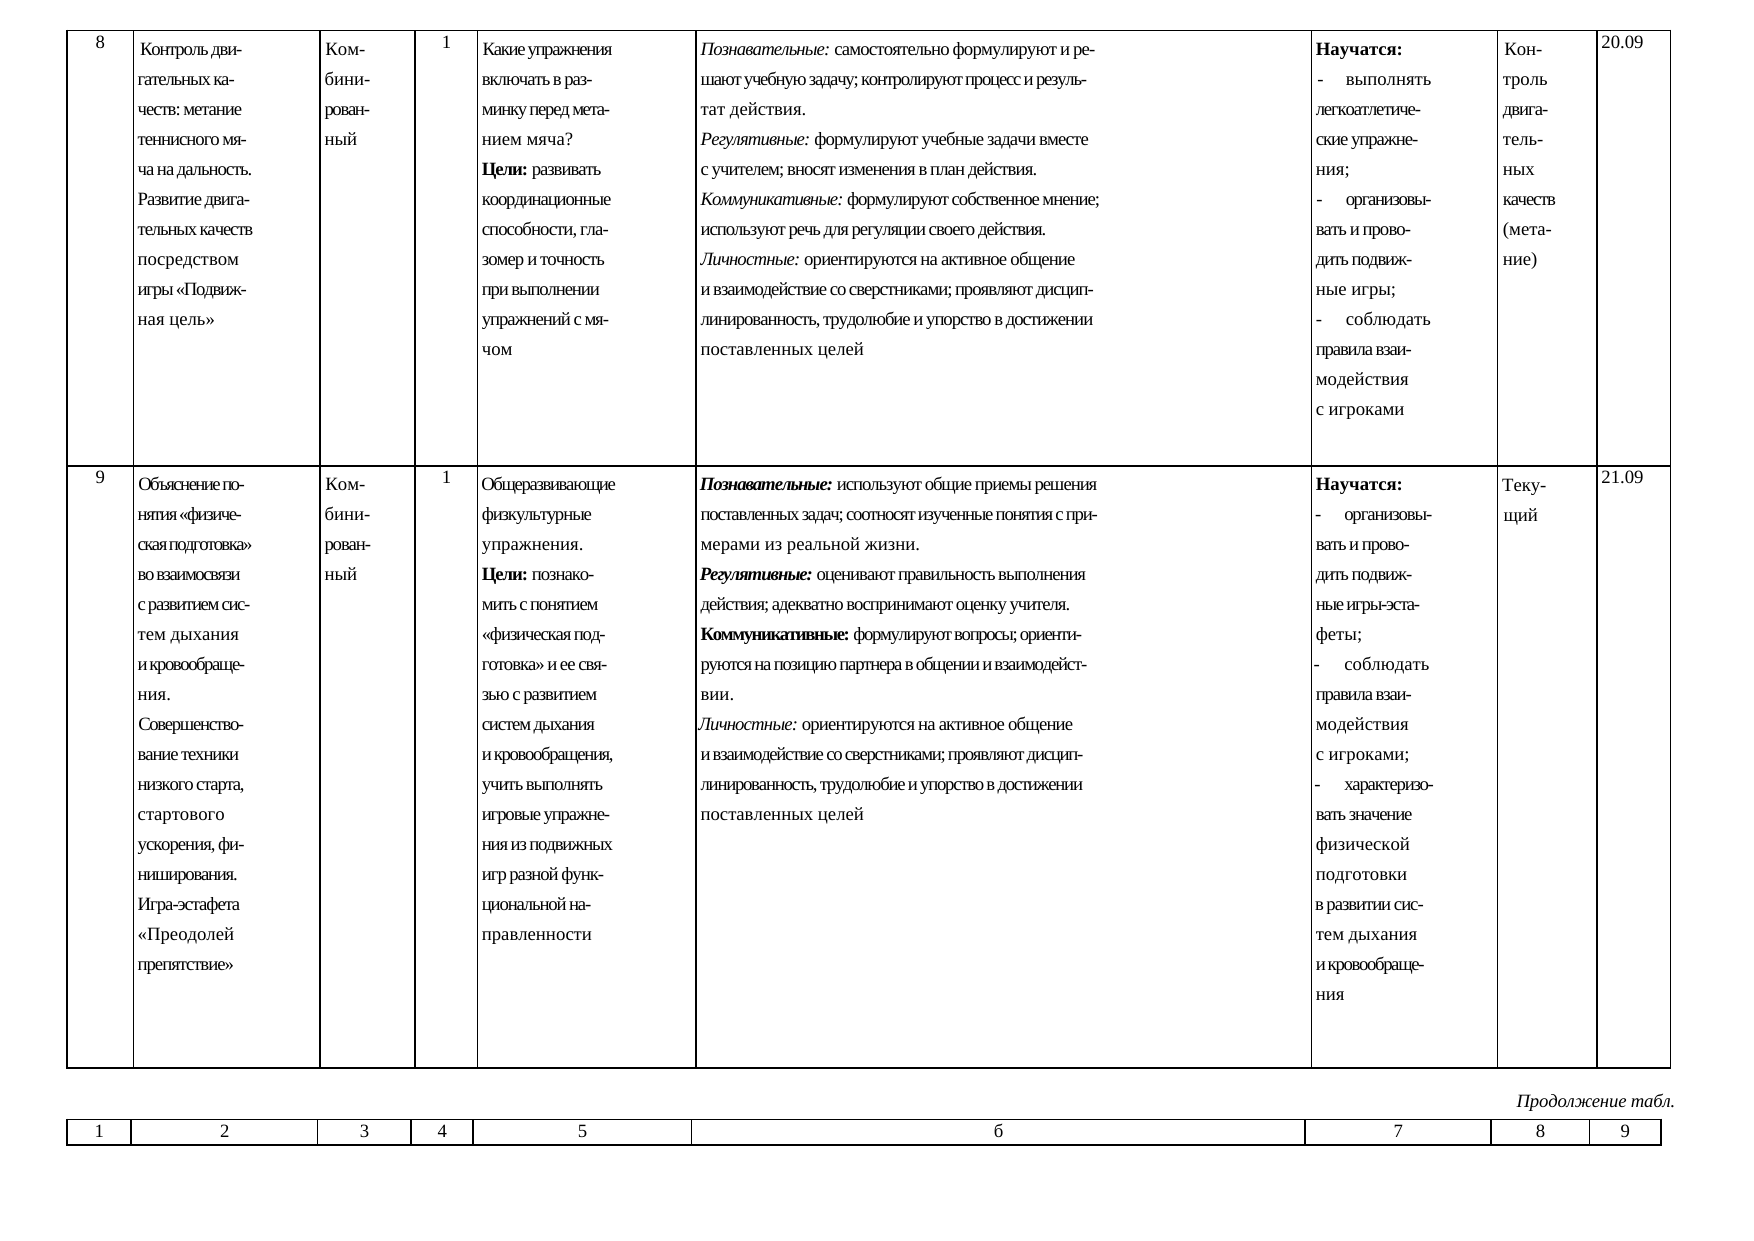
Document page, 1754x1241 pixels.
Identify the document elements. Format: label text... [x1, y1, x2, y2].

table_cell Общеразвивающие физкультурные упражнения. Цели: познако- мить с понятием «физическая под- готовка» и ее свя- зью с развитием систем дыхания и кровообращения, учить выполнять игровые упражне- ния из подвижных игр разной функ- циональной на- правленности [478, 467, 695, 1067]
table_header 5 [474, 1120, 691, 1144]
table_cell Кон- троль двига- тель- ных качеств (мета- ние) [1498, 31, 1596, 465]
table_cell Познавательные: используют общие приемы решения поставленных задач; соотносят изученные понятия с при- мерами из реальной жизни. Регулятивные: оценивают правильность выполнения действия; адекватно воспринимают оценку учителя. Коммуникативные: формулируют вопросы; ориенти- руются на позицию партнера в общении и взаимодейст- вии. Личностные: ориентируются на активное общение и взаимодействие со сверстниками; проявляют дисцип- линированность, трудолюбие и упорство в достижении поставленных целей [697, 467, 1311, 1067]
table_header 8 [1492, 1120, 1589, 1144]
table_cell 20.09 [1598, 31, 1670, 465]
table_cell 9 [68, 467, 133, 1067]
table_cell Познавательные: самостоятельно формулируют и ре- шают учебную задачу; контролируют процесс и резуль- тат действия. Регулятивные: формулируют учебные задачи вместе с учителем; вносят изменения в план действия. Коммуникативные: формулируют собственное мнение; используют речь для регуляции своего действия. Личностные: ориентируются на активное общение и взаимодействие со сверстниками; проявляют дисцип- линированность, трудолюбие и упорство в достижении поставленных целей [697, 31, 1311, 465]
table_header б [692, 1120, 1304, 1144]
table_cell 8 [68, 31, 133, 465]
table_cell Ком- бини- рован- ный [321, 467, 414, 1067]
table_cell 21.09 [1598, 467, 1670, 1067]
table_cell 1 [416, 467, 477, 1067]
table_cell Контроль дви- гательных ка- честв: метание теннисного мя- ча на дальность. Развитие двига- тельных качеств посредством игры «Подвиж- ная цель» [134, 31, 319, 465]
table_cell Ком- бини- рован- ный [321, 31, 414, 465]
table_header 1 [68, 1120, 130, 1144]
table_header 3 [318, 1120, 410, 1144]
table_cell Какие упражнения включать в раз- минку перед мета- нием мяча? Цели: развивать координационные способности, гла- зомер и точность при выполнении упражнений с мя- чом [478, 31, 695, 465]
table_header 4 [412, 1120, 472, 1144]
table_header 9 [1590, 1120, 1660, 1144]
text Продолжение табл. [75, 1090, 1675, 1112]
table_cell Научатся: - выполнять легкоатлетиче- ские упражне- ния; - организовы- вать и прово- дить подвиж- ные игры; - соблюдать правила взаи- модействия с игроками [1312, 31, 1497, 465]
table_cell 1 [416, 31, 477, 465]
table_header 2 [132, 1120, 317, 1144]
table_cell Объяснение по- нятия «физиче- ская подготовка» во взаимосвязи с развитием сис- тем дыхания и кровообраще- ния. Совершенство- вание техники низкого старта, стартового ускорения, фи- ниширования. Игра-эстафета «Преодолей препятствие» [134, 467, 319, 1067]
table_header 7 [1306, 1120, 1490, 1144]
table_cell Теку- щий [1498, 467, 1596, 1067]
table_cell Научатся: - организовы- вать и прово- дить подвиж- ные игры-эста- феты; - соблюдать правила взаи- модействия с игроками; - характеризо- вать значение физической подготовки в развитии сис- тем дыхания и кровообраще- ния [1312, 467, 1497, 1067]
